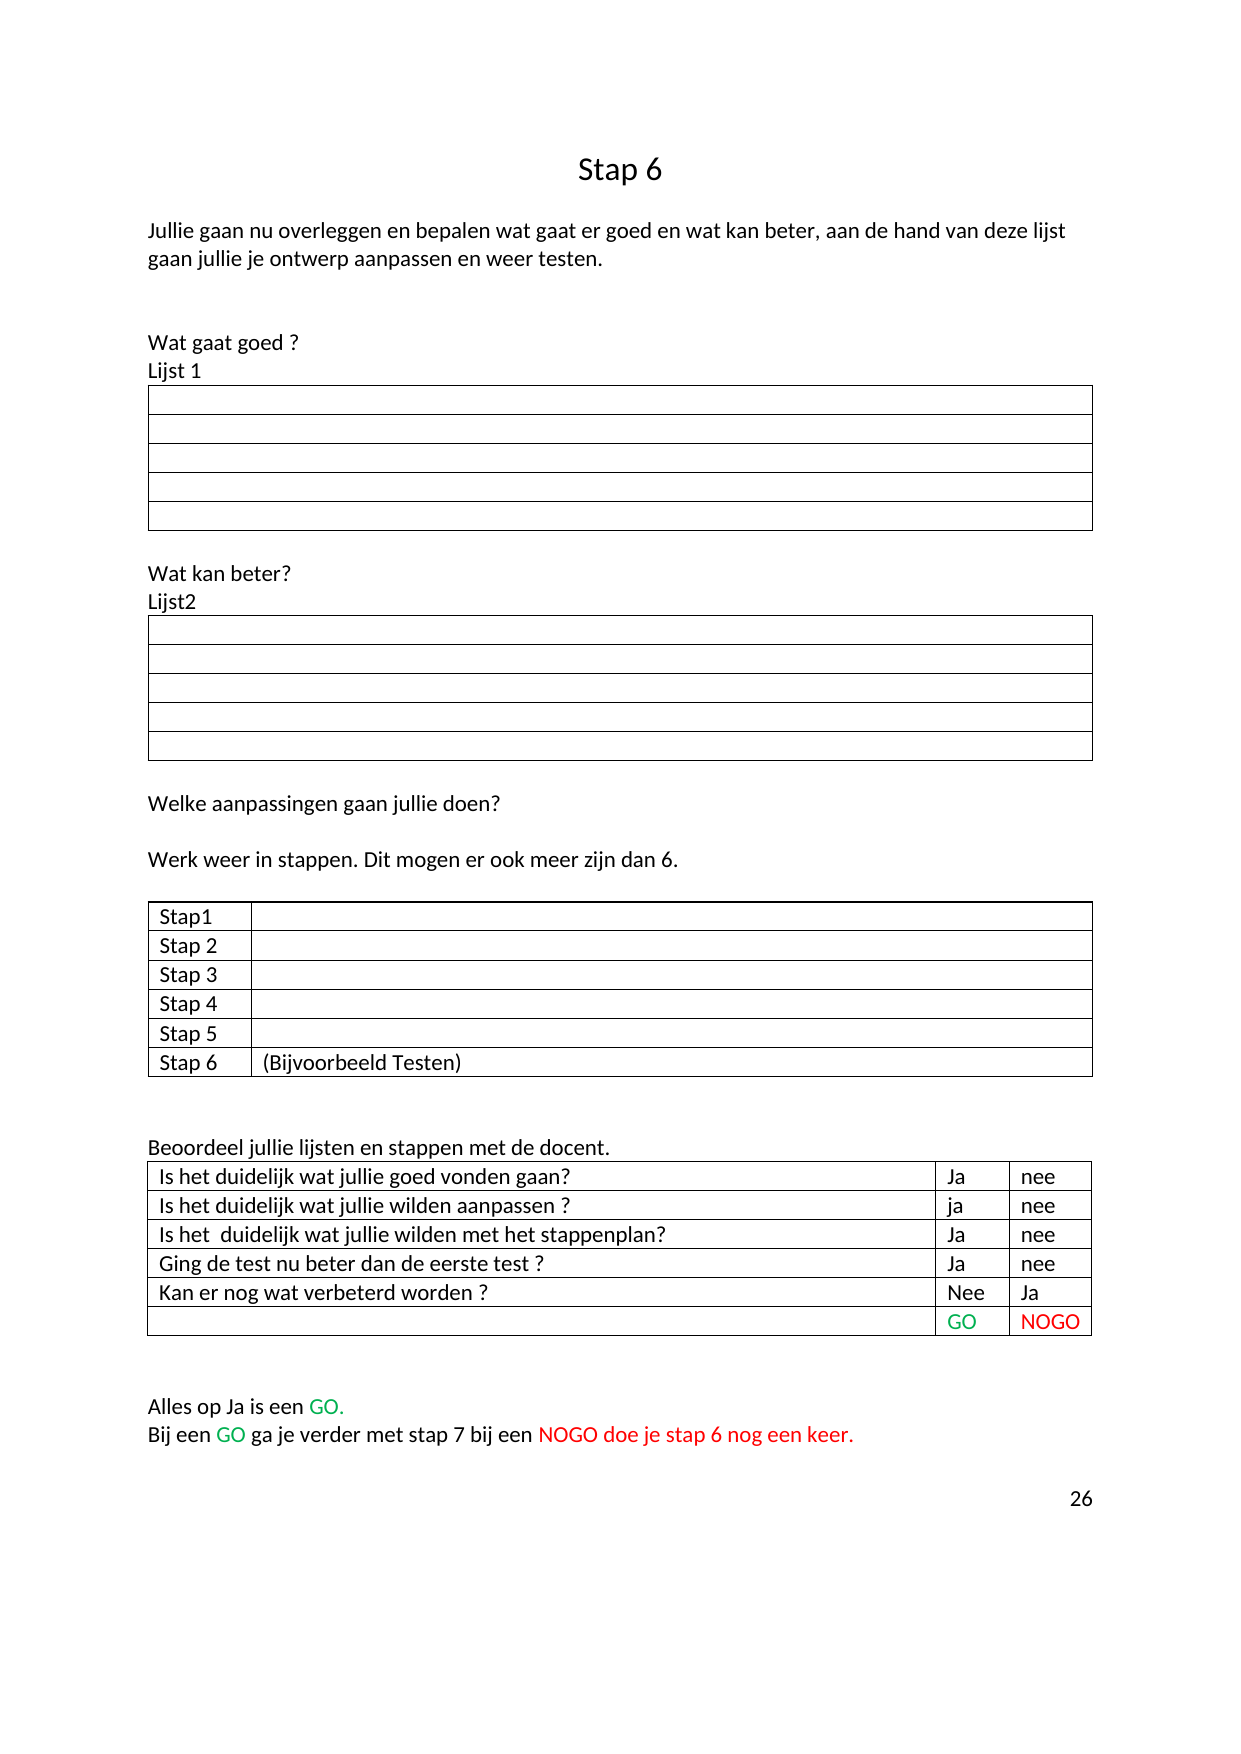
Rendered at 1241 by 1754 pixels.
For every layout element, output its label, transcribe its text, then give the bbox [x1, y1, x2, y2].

table_cell Ja [936, 1220, 1009, 1248]
text Bij een GO ga je verder met stap 7 bij een NOGO doe je stap 6 nog een keer. [148, 1420, 1093, 1448]
table_cell Nee [936, 1278, 1009, 1306]
text Wat gaat goed ? [148, 328, 1093, 356]
table_header Is het duidelijk wat jullie goed vonden gaan? [148, 1162, 935, 1190]
table_cell nee [1010, 1249, 1091, 1277]
table_cell Stap 4 [149, 990, 251, 1018]
table_header Ja [936, 1162, 1009, 1190]
table_cell Ging de test nu beter dan de eerste test ? [148, 1249, 935, 1277]
text Wat kan beter? [148, 559, 1093, 587]
table_cell [149, 473, 1092, 501]
table_header nee [1010, 1162, 1091, 1190]
table_cell Stap 2 [149, 931, 251, 959]
text Jullie gaan nu overleggen en bepalen wat gaat er goed en wat kan beter, aan de hand van deze lijst gaan jullie je ontwerp aanpassen en weer testen. [148, 216, 1093, 272]
table_cell NOGO [1010, 1307, 1091, 1335]
table_cell [149, 645, 1092, 673]
table_cell [252, 931, 1092, 959]
text Werk weer in stappen. Dit mogen er ook meer zijn dan 6. [148, 845, 1093, 873]
table_cell GO [936, 1307, 1009, 1335]
table_cell Stap 6 [149, 1048, 251, 1076]
table_cell Ja [1010, 1278, 1091, 1306]
table_cell (Bijvoorbeeld Testen) [252, 1048, 1092, 1076]
table_cell nee [1010, 1220, 1091, 1248]
table_cell Is het duidelijk wat jullie wilden met het stappenplan? [148, 1220, 935, 1248]
table_header [252, 903, 1092, 930]
table_cell Ja [936, 1249, 1009, 1277]
text Stap 6 [148, 148, 1093, 188]
table_cell [149, 502, 1092, 530]
text Welke aanpassingen gaan jullie doen? [148, 789, 1093, 817]
table_cell [252, 1019, 1092, 1047]
table_cell Stap 5 [149, 1019, 251, 1047]
table_cell Stap 3 [149, 961, 251, 988]
table_header Stap1 [149, 903, 251, 930]
text Beoordeel jullie lijsten en stappen met de docent. [148, 1133, 1093, 1161]
table_cell [149, 444, 1092, 472]
table_cell Is het duidelijk wat jullie wilden aanpassen ? [148, 1191, 935, 1219]
table_cell [252, 990, 1092, 1018]
table_cell nee [1010, 1191, 1091, 1219]
table_cell [149, 674, 1092, 702]
table_cell ja [936, 1191, 1009, 1219]
table_cell [252, 961, 1092, 988]
table_cell Kan er nog wat verbeterd worden ? [148, 1278, 935, 1306]
table_cell [148, 1307, 935, 1335]
text Lijst2 [148, 587, 1093, 615]
text Lijst 1 [148, 356, 1093, 384]
table_header [149, 616, 1092, 644]
text Alles op Ja is een GO. [148, 1392, 1093, 1420]
table_header [149, 386, 1092, 413]
table_cell [149, 415, 1092, 443]
table_cell [149, 703, 1092, 731]
table_cell [149, 732, 1092, 760]
